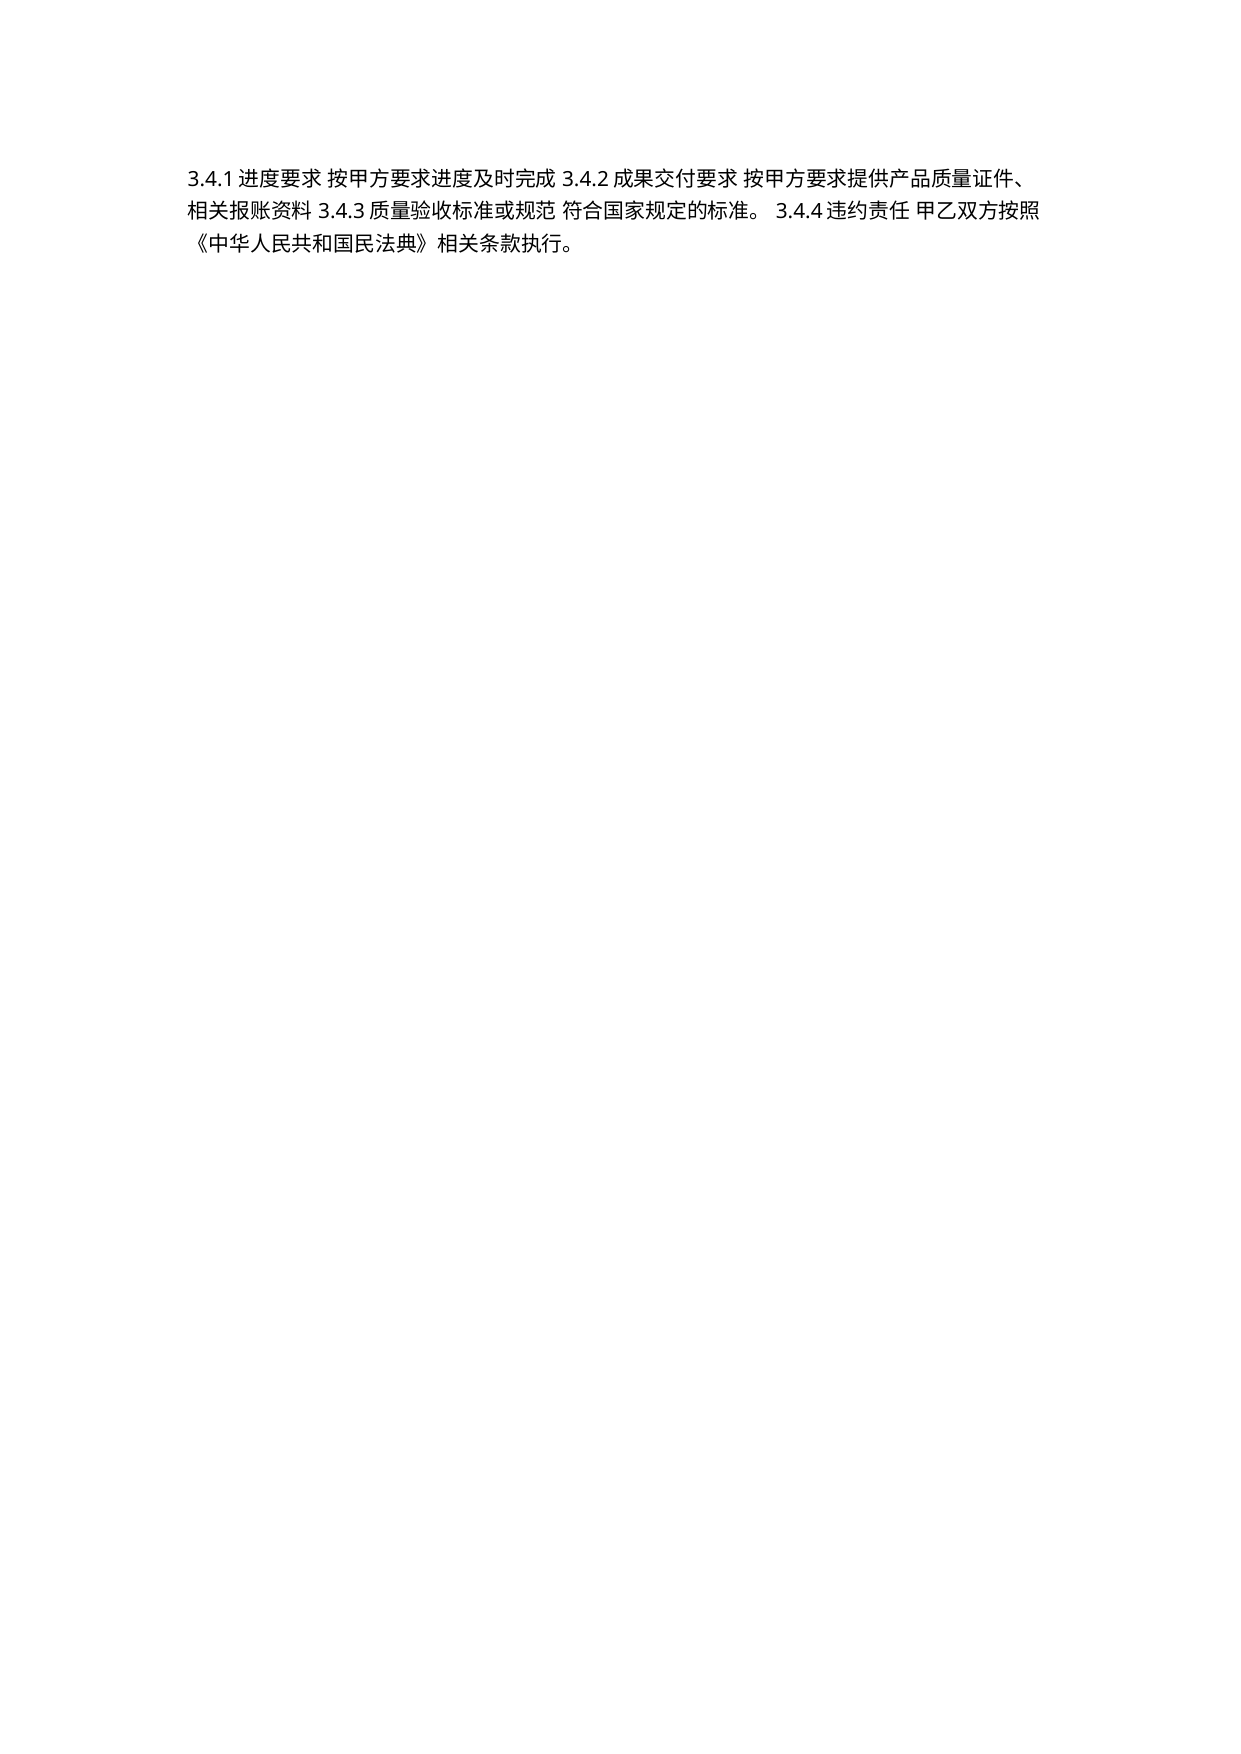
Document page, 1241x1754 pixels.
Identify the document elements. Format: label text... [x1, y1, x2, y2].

text 3.4.1进度要求 按甲方要求进度及时完成 3.4.2成果交付要求 按甲方要求提供产品质量证件、相关报账资料 3.4.3质量验收标准或规范 符合国家规定的标准。 3.4.4违约责任 甲乙双方按照《中华人民共和国民法典》相关条款执行。 [187, 162, 1053, 259]
